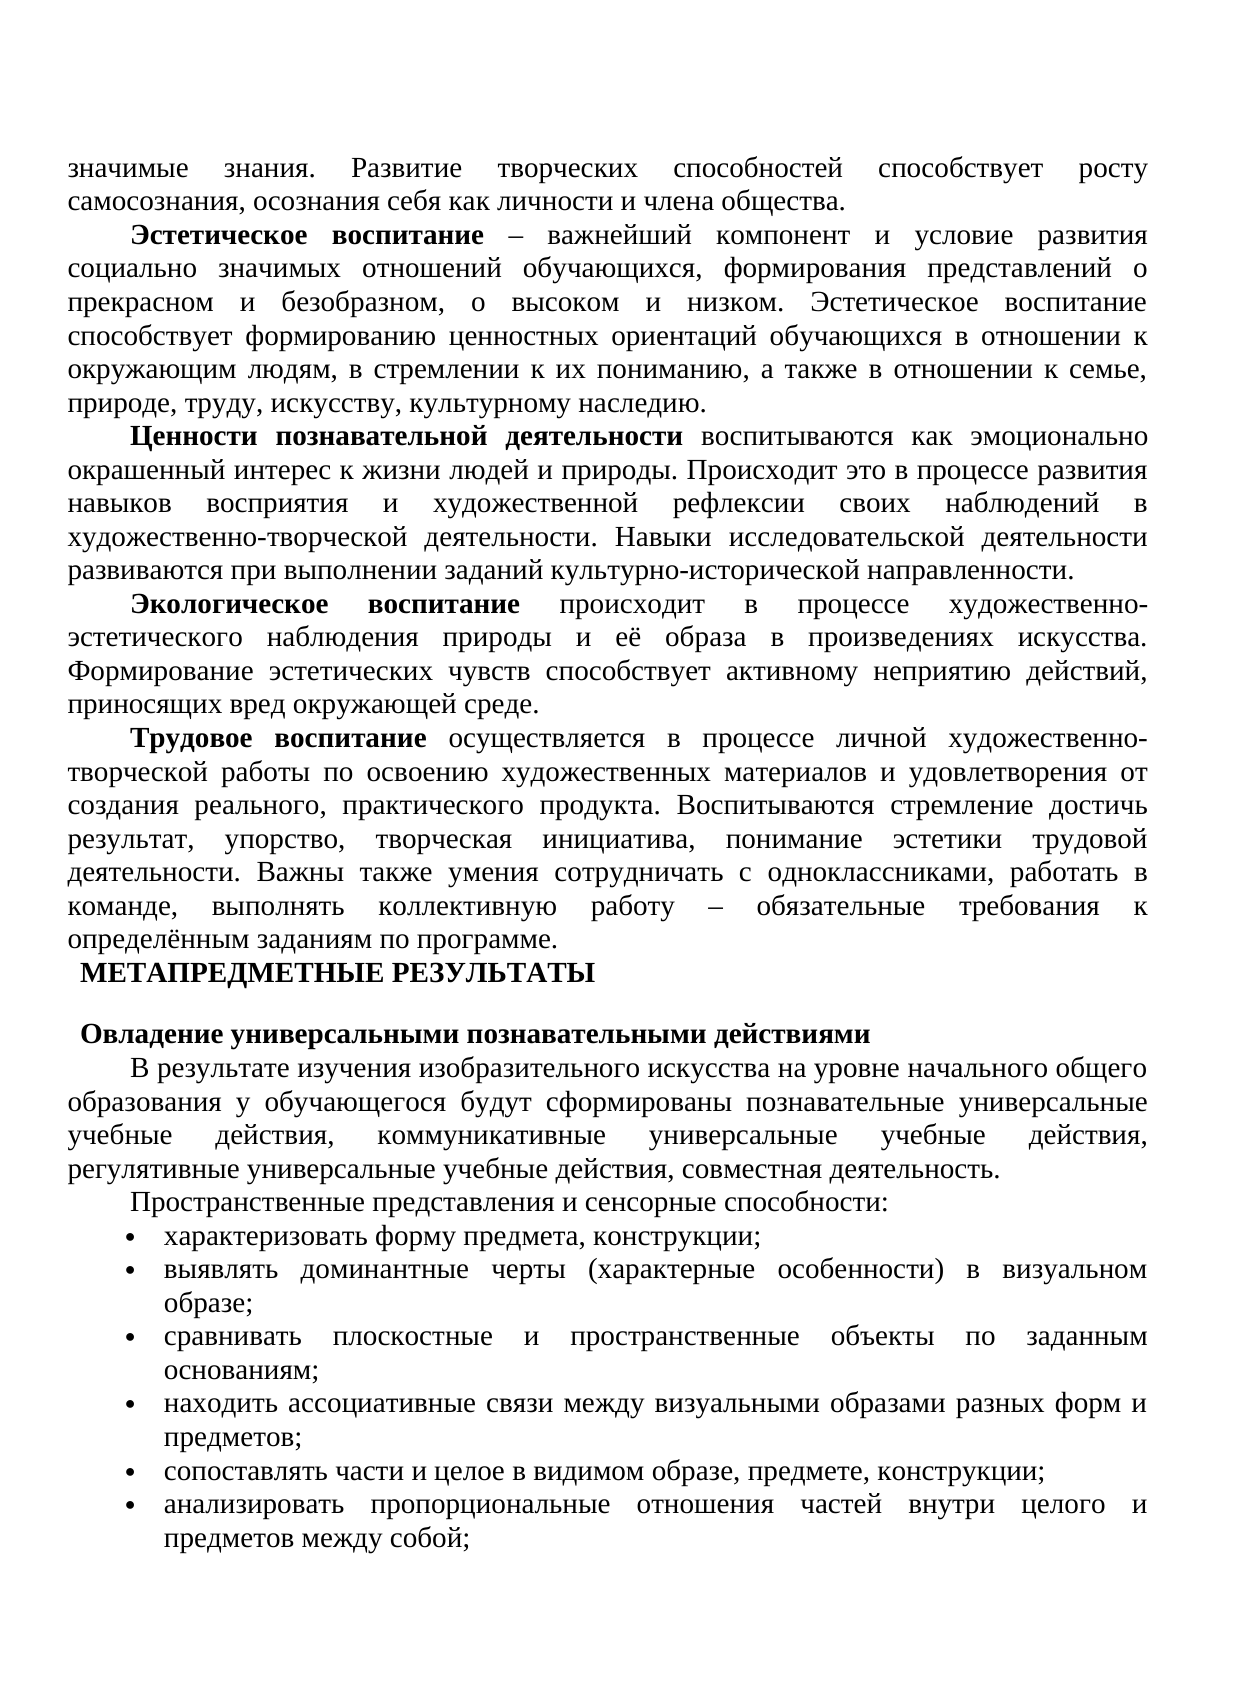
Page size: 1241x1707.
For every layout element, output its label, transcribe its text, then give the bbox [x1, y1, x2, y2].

list выявлять доминантные черты (характерные особенности) в визуальном образе; [126, 1251, 1148, 1318]
text В результате изучения изобразительного искусства на уровне начального общего образования у обучающегося будут сформированы познавательные универсальные учебные действия, коммуникативные универсальные учебные действия, регулятивные универсальные учебные действия, совместная деятельность. [67, 1050, 1148, 1184]
text Овладение универсальными познавательными действиями [80, 1017, 1148, 1050]
list сравнивать плоскостные и пространственные объекты по заданным основаниям; [126, 1318, 1148, 1386]
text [67, 150, 1148, 217]
text МЕТАПРЕДМЕТНЫЕ РЕЗУЛЬТАТЫ [80, 955, 1148, 988]
list анализировать пропорциональные отношения частей внутри целого и предметов между собой; [126, 1486, 1148, 1553]
list сопоставлять части и целое в видимом образе, предмете, конструкции; [126, 1453, 1148, 1486]
text Трудовое воспитание осуществляется в процессе личной художественно-творческой работы по освоению художественных материалов и удовлетворения от создания реального, практического продукта. Воспитываются стремление достичь результат, упорство, творческая инициатива, понимание эстетики трудовой деятельности. Важны также умения сотрудничать с одноклассниками, работать в команде, выполнять коллективную работу – обязательные требования к определённым заданиям по программе. [67, 720, 1148, 955]
text Пространственные представления и сенсорные способности: [67, 1184, 1148, 1218]
text Эстетическое воспитание – важнейший компонент и условие развития социально значимых отношений обучающихся, формирования представлений о прекрасном и безобразном, о высоком и низком. Эстетическое воспитание способствует формированию ценностных ориентаций обучающихся в отношении к окружающим людям, в стремлении к их пониманию, а также в отношении к семье, природе, труду, искусству, культурному наследию. [67, 217, 1148, 418]
text Ценности познавательной деятельности воспитываются как эмоционально окрашенный интерес к жизни людей и природы. Происходит это в процессе развития навыков восприятия и художественной рефлексии своих наблюдений в художественно-творческой деятельности. Навыки исследовательской деятельности развиваются при выполнении заданий культурно-исторической направленности. [67, 418, 1148, 586]
list находить ассоциативные связи между визуальными образами разных форм и предметов; [126, 1386, 1148, 1453]
list характеризовать форму предмета, конструкции; [126, 1218, 1148, 1251]
text Экологическое воспитание происходит в процессе художественно-эстетического наблюдения природы и её образа в произведениях искусства. Формирование эстетических чувств способствует активному неприятию действий, приносящих вред окружающей среде. [67, 586, 1148, 720]
